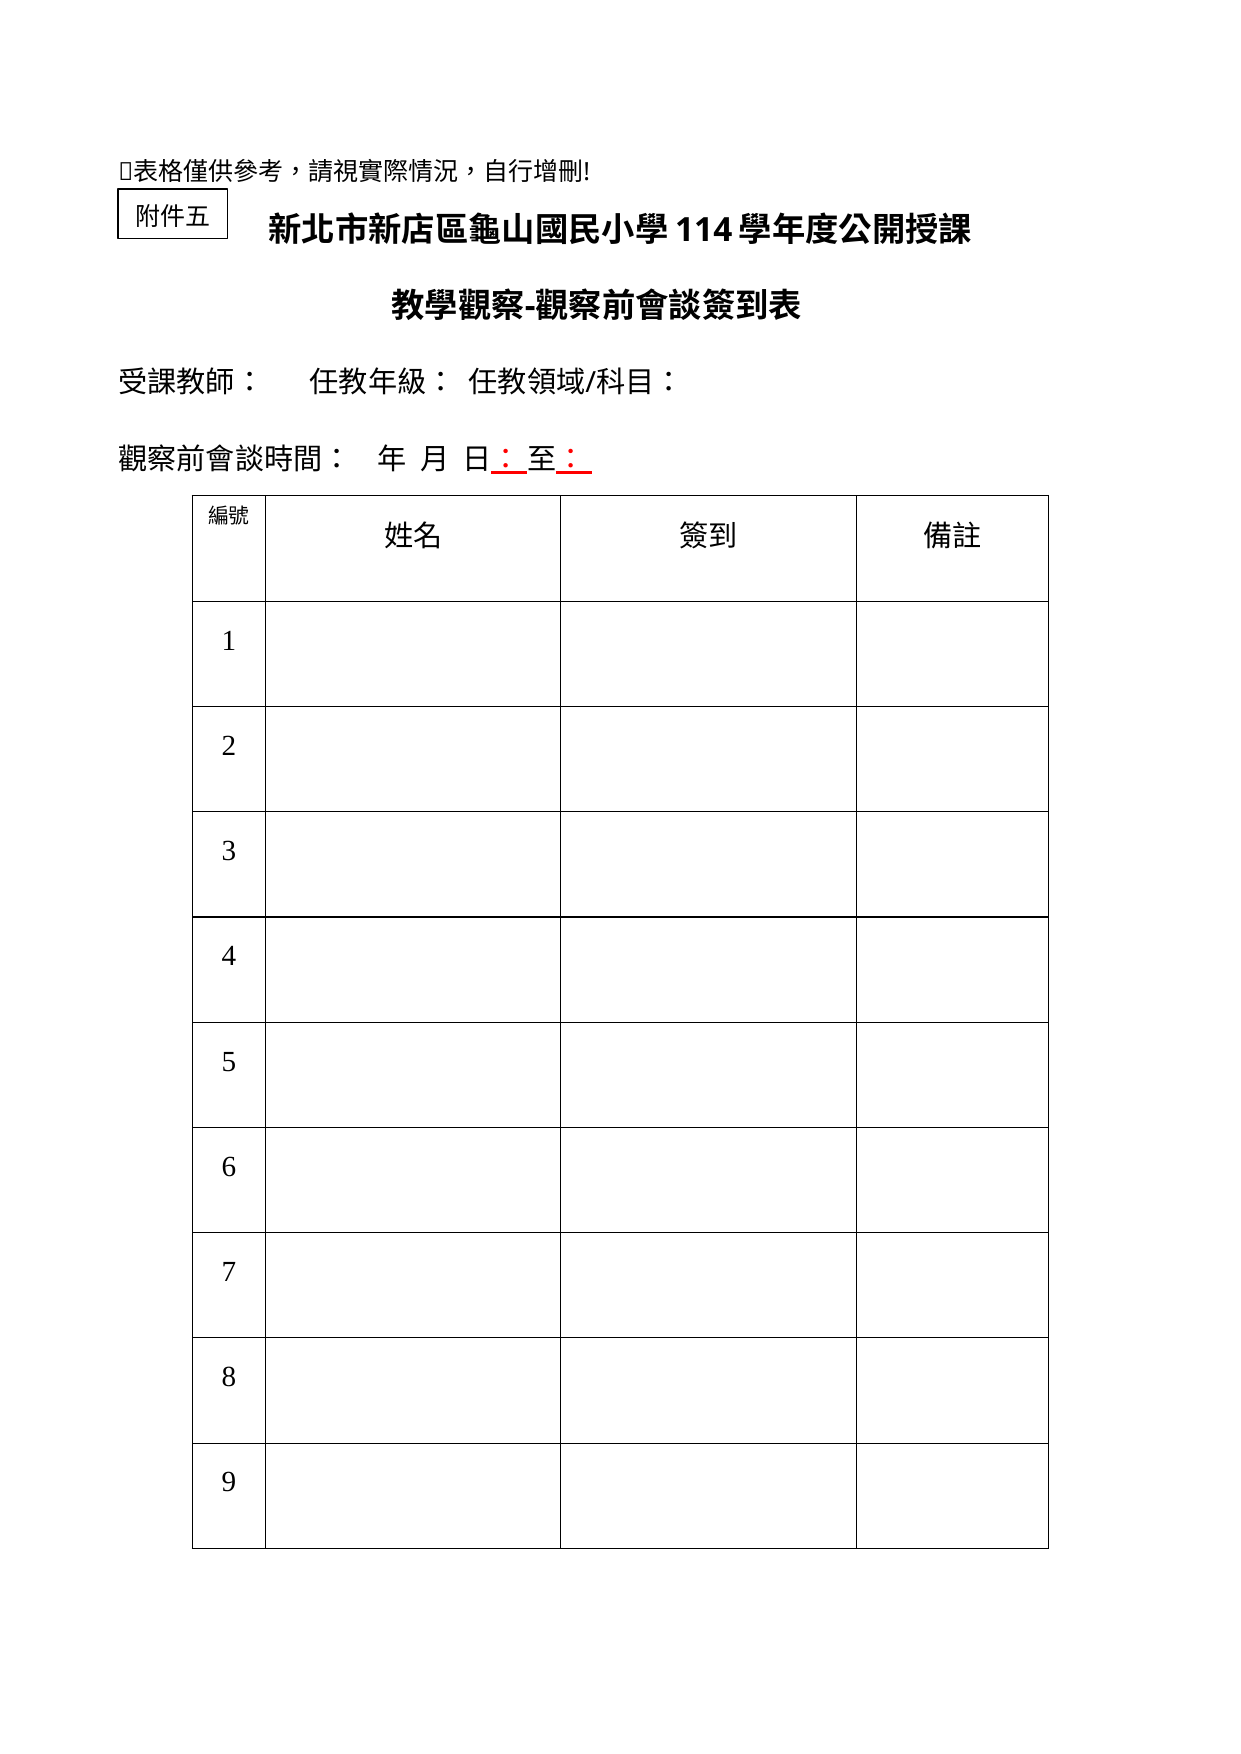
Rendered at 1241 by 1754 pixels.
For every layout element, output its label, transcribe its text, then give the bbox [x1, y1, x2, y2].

table_cell 9 [193, 1444, 265, 1548]
table_cell [266, 812, 560, 916]
table_cell [266, 918, 560, 1022]
table_cell [857, 1023, 1048, 1127]
table_cell [266, 1233, 560, 1337]
table_cell [857, 918, 1048, 1022]
table_cell [561, 1128, 856, 1232]
text 表格僅供參考，請視實際情況，自行增刪! [118, 151, 1122, 189]
table_cell 4 [193, 918, 265, 1022]
table_header 編號 [193, 496, 265, 601]
table_cell [561, 918, 856, 1022]
text 教學觀察-觀察前會談簽到表 [71, 265, 1122, 342]
table_cell 1 [193, 602, 265, 706]
table_header 簽到 [561, 496, 856, 601]
table_cell 2 [193, 707, 265, 811]
table_cell [857, 707, 1048, 811]
table_cell [561, 1023, 856, 1127]
table_cell 7 [193, 1233, 265, 1337]
table_cell [561, 1233, 856, 1337]
table_cell [561, 602, 856, 706]
table_cell 8 [193, 1338, 265, 1442]
table_cell [266, 1444, 560, 1548]
table_cell [266, 707, 560, 811]
table_cell [266, 602, 560, 706]
table_cell 5 [193, 1023, 265, 1127]
text 新北市新店區龜山國民小學114學年度公開授課 [118, 189, 1122, 265]
table_cell [561, 1444, 856, 1548]
table_cell [857, 1128, 1048, 1232]
table_cell [857, 1338, 1048, 1442]
table_header 備註 [857, 496, 1048, 601]
table_cell [857, 812, 1048, 916]
text 觀察前會談時間： 年 月 日： 至： [118, 418, 1122, 495]
table_cell [266, 1023, 560, 1127]
table_cell [266, 1338, 560, 1442]
table_cell [561, 707, 856, 811]
table_cell [857, 1233, 1048, 1337]
table_cell 3 [193, 812, 265, 916]
table_cell [857, 602, 1048, 706]
text 受課教師： 任教年級： 任教領域/科目： [118, 342, 1122, 418]
table_header 姓名 [266, 496, 560, 601]
table_cell [561, 812, 856, 916]
table_cell [561, 1338, 856, 1442]
table_cell [857, 1444, 1048, 1548]
table_cell [266, 1128, 560, 1232]
table_cell 6 [193, 1128, 265, 1232]
